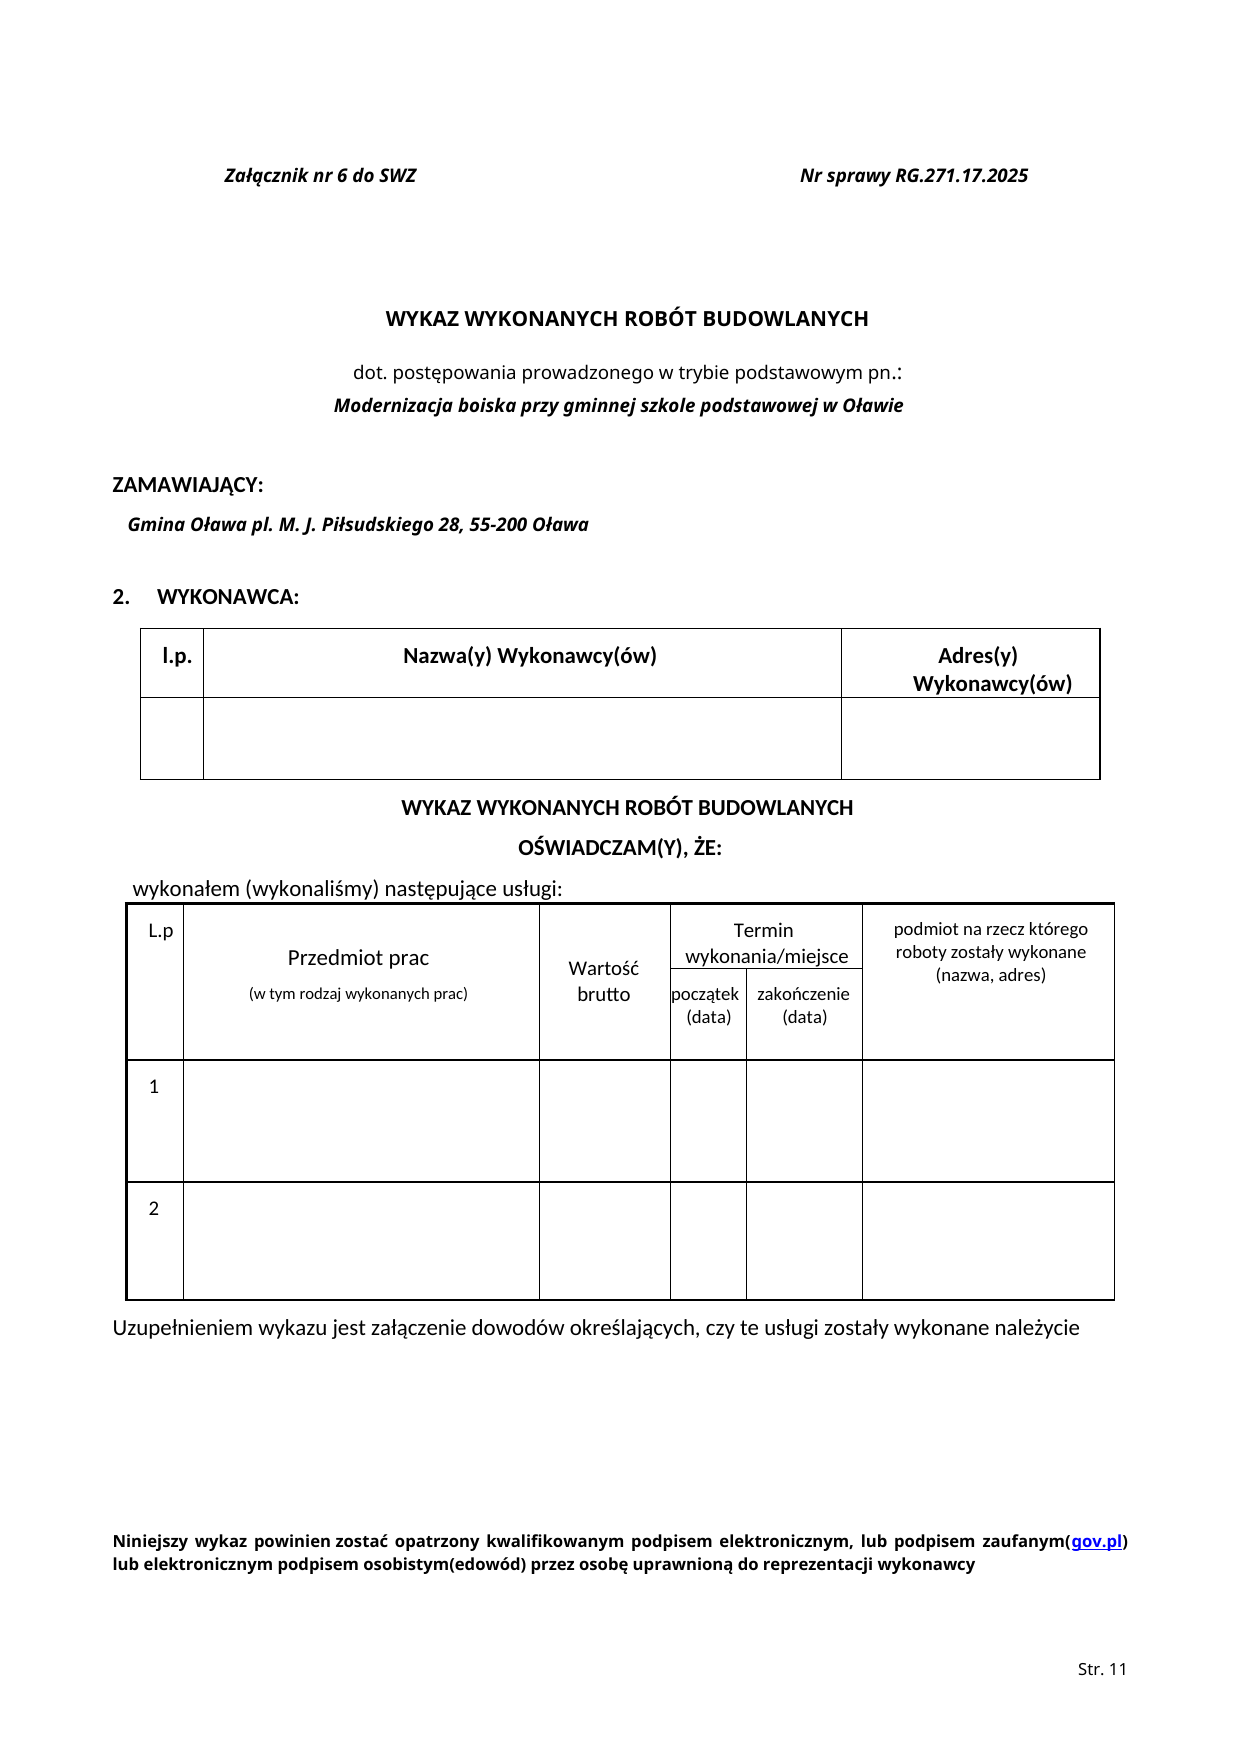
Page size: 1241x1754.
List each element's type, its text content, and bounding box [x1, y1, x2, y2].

text Uzupełnieniem wykazu jest załączenie dowodów określających, czy te usługi zostały wykonane należycie [112, 1313, 1128, 1341]
text WYKAZ WYKONANYCH ROBÓT BUDOWLANYCH [127, 793, 1128, 821]
table_cell 2 [128, 1183, 183, 1299]
text OŚWIADCZAM(Y), ŻE: [112, 833, 1128, 861]
table_cell [204, 698, 841, 779]
text Modernizacja boiska przy gminnej szkole podstawowej w Oławie [112, 392, 1128, 418]
table_cell początek (data) [671, 969, 746, 1059]
text 2. WYKONAWCA: [112, 582, 1128, 610]
table_cell [842, 698, 1099, 779]
table_cell [747, 1061, 862, 1181]
table_cell [863, 1183, 1114, 1299]
table_cell [540, 1061, 670, 1181]
text Gmina Oława pl. M. J. Piłsudskiego 28, 55-200 Oława [127, 511, 1128, 537]
text Niniejszy wykaz powinien zostać opatrzony kwalifikowanym podpisem elektronicznym, lub podpisem zaufanym(gov.pl) lub elektronicznym podpisem osobistym(edowód) przez osobę uprawnioną do reprezentacji wykonawcy [112, 1530, 1128, 1575]
table_header l.p. [141, 629, 203, 697]
table_cell [141, 698, 203, 779]
text wykonałem (wykonaliśmy) następujące usługi: [127, 874, 1128, 902]
table_cell [540, 1183, 670, 1299]
table_header Nazwa(y) Wykonawcy(ów) [204, 629, 841, 697]
text ZAMAWIAJĄCY: [112, 471, 1128, 499]
table_header podmiot na rzecz którego roboty zostały wykonane (nazwa, adres) [863, 905, 1114, 1059]
text WYKAZ WYKONANYCH ROBÓT BUDOWLANYCH [127, 304, 1128, 332]
table_cell [671, 1061, 746, 1181]
table_header Termin wykonania/miejsce [671, 905, 862, 968]
text dot. postępowania prowadzonego w trybie podstawowym pn.: [127, 357, 1128, 386]
table_header Adres(y) Wykonawcy(ów) [842, 629, 1099, 697]
table_cell [863, 1061, 1114, 1181]
table_cell zakończenie (data) [747, 969, 862, 1059]
table_header L.p [128, 905, 183, 1059]
table_cell [184, 1061, 539, 1181]
table_cell [671, 1183, 746, 1299]
text Załącznik nr 6 do SWZ Nr sprawy RG.271.17.2025 [127, 162, 1128, 188]
table_cell [747, 1183, 862, 1299]
table_cell [184, 1183, 539, 1299]
table_header Wartość brutto [540, 905, 670, 1059]
table_cell 1 [128, 1061, 183, 1181]
table_header Przedmiot prac (w tym rodzaj wykonanych prac) [184, 905, 539, 1059]
